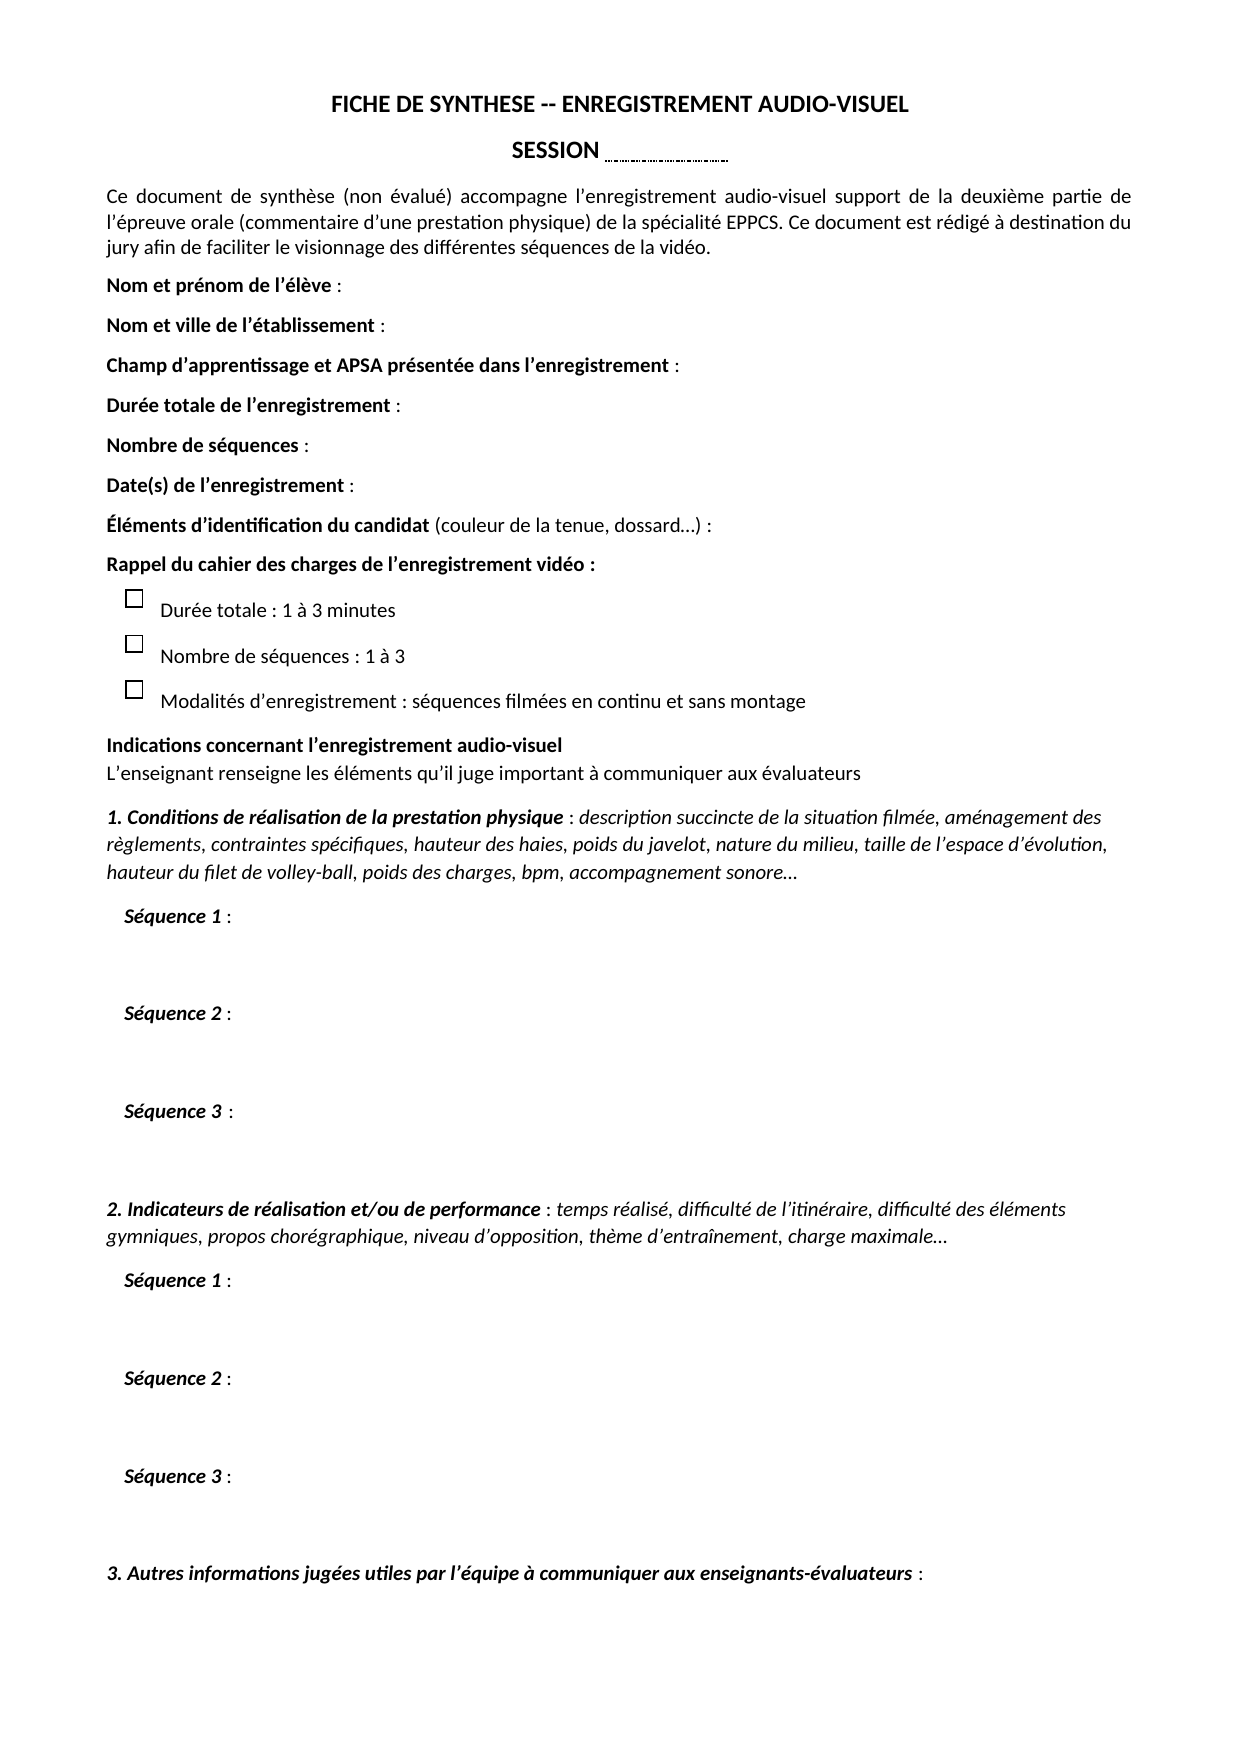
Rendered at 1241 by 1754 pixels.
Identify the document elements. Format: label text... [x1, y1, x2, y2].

text Indications concernant l’enregistrement audio-visuel [106, 733, 1134, 758]
text Séquence 2 : [124, 1365, 1134, 1448]
text 3. Autres informations jugées utiles par l’équipe à communiquer aux enseignants-évaluateurs : [106, 1561, 1134, 1586]
text Nombre de séquences : [106, 432, 1134, 457]
text Durée totale : 1 à 3 minutes [124, 579, 1134, 623]
text Date(s) de l’enregistrement : [106, 472, 1134, 497]
text Champ d’apprentissage et APSA présentée dans l’enregistrement : [106, 352, 1134, 378]
text Modalités d’enregistrement : séquences filmées en continu et sans montage [124, 670, 1134, 714]
text SESSION [106, 134, 1134, 164]
text Séquence 2 : [124, 1001, 1134, 1084]
text Séquence 3 : [124, 1463, 1134, 1546]
text Éléments d’identification du candidat (couleur de la tenue, dossard…) : [106, 512, 1134, 537]
text Séquence 1 : [124, 903, 1134, 986]
text Rappel du cahier des charges de l’enregistrement vidéo : [106, 552, 1134, 577]
text L’enseignant renseigne les éléments qu’il juge important à communiquer aux évaluateurs [106, 760, 1134, 785]
text 1. Conditions de réalisation de la prestation physique : description succincte de la situation filmée, aménagement des règlements, contraintes spécifiques, hauteur des haies, poids du javelot, nature du milieu, taille de l’espace d’évolution, hauteur du filet de volley-ball, poids des charges, bpm, accompagnement sonore… [106, 804, 1134, 884]
text Séquence 1 : [124, 1267, 1134, 1351]
text Durée totale de l’enregistrement : [106, 392, 1134, 417]
text Nombre de séquences : 1 à 3 [124, 625, 1134, 668]
text Nom et ville de l’établissement : [106, 312, 1134, 338]
text Ce document de synthèse (non évalué) accompagne l’enregistrement audio-visuel support de la deuxième partie de l’épreuve orale (commentaire d’une prestation physique) de la spécialité EPPCS. Ce document est rédigé à destination du jury afin de faciliter le visionnage des différentes séquences de la vidéo. [106, 184, 1134, 260]
text Séquence 3 : [124, 1098, 1134, 1181]
text FICHE DE SYNTHESE -- ENREGISTREMENT AUDIO-VISUEL [106, 89, 1134, 119]
text Nom et prénom de l’élève : [106, 272, 1134, 298]
text 2. Indicateurs de réalisation et/ou de performance : temps réalisé, difficulté de l’itinéraire, difficulté des éléments gymniques, propos chorégraphique, niveau d’opposition, thème d’entraînement, charge maximale… [106, 1196, 1134, 1249]
